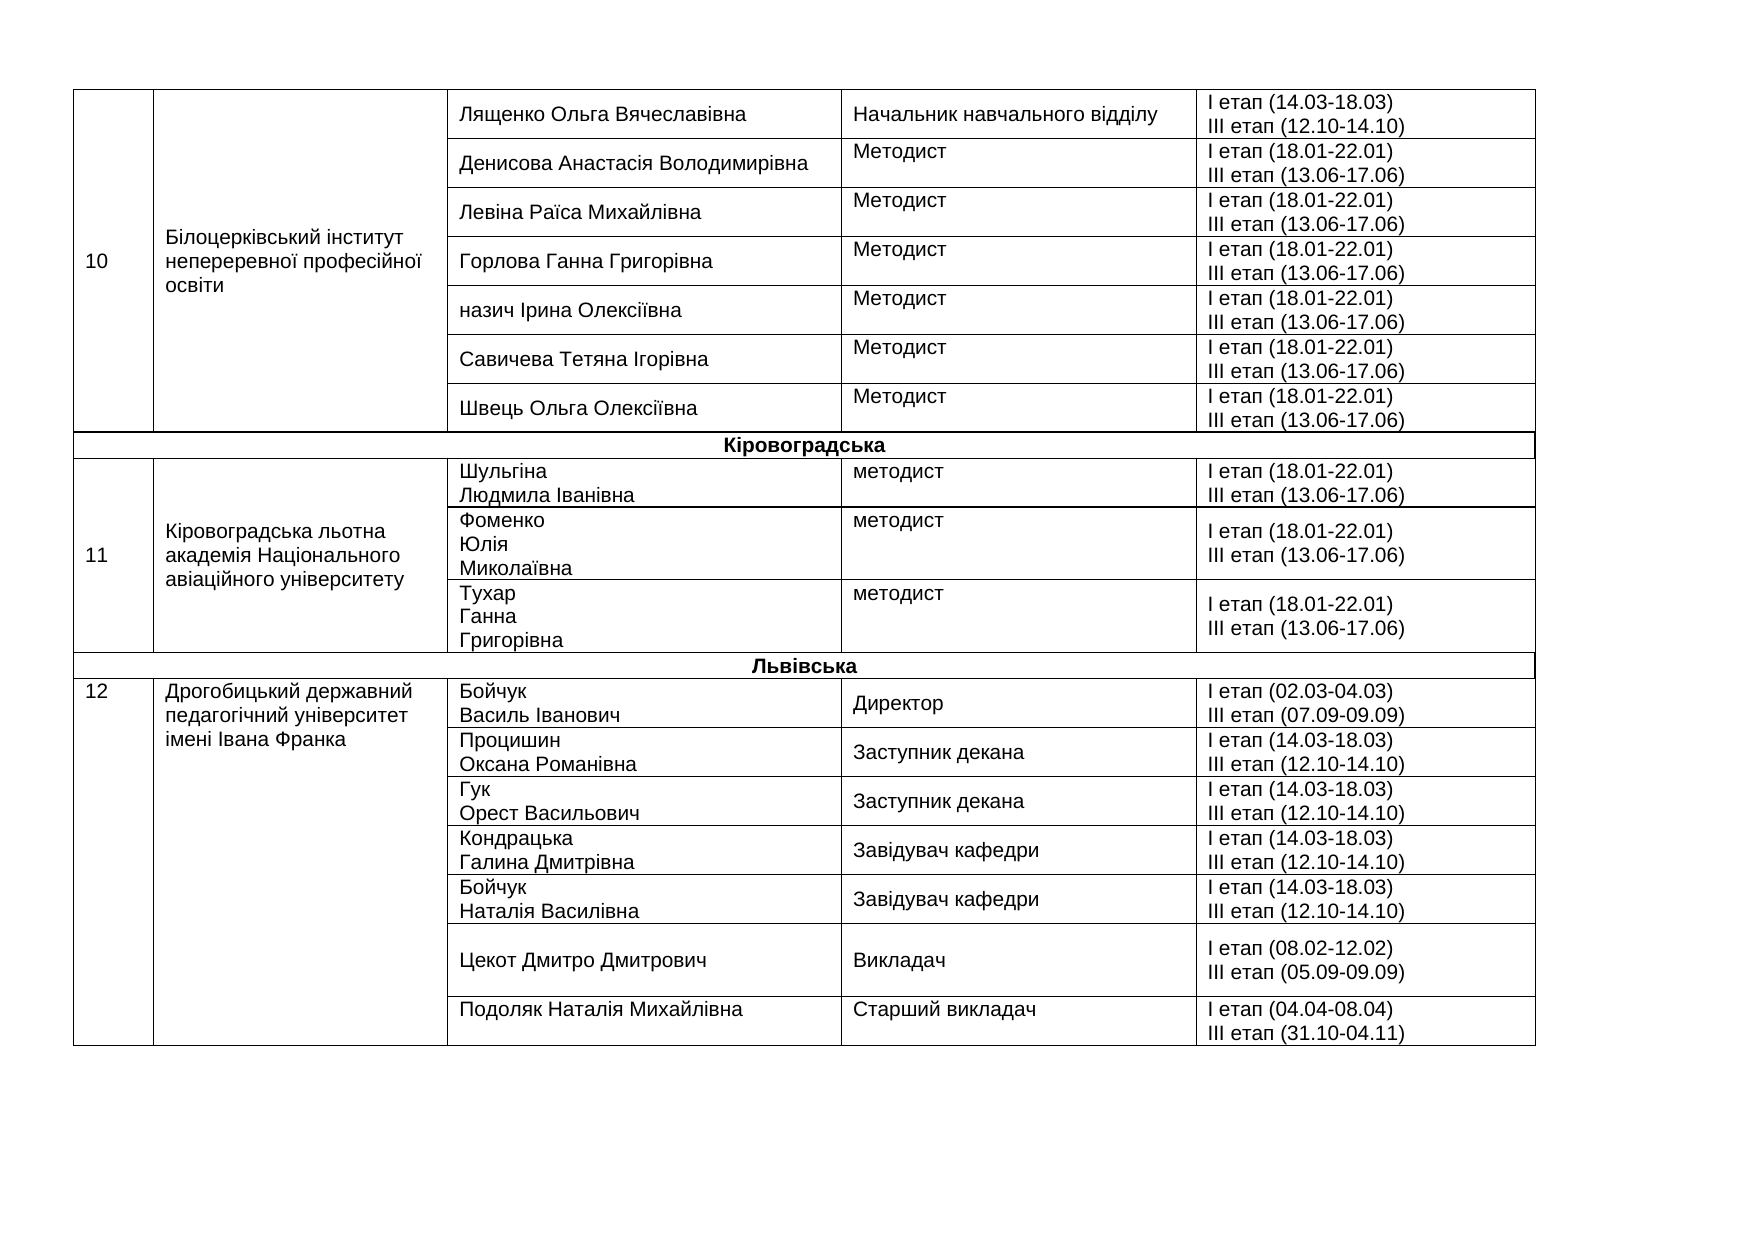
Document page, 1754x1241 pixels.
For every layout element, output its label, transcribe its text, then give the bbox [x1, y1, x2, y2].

table_cell Завідувач кафедри [842, 826, 1196, 874]
table_cell Заступник декана [842, 728, 1196, 776]
table_cell І етап (14.03-18.03) ІІІ етап (12.10-14.10) [1197, 777, 1535, 825]
table_cell Бойчук Василь Іванович [448, 679, 841, 727]
table_cell Методист [842, 384, 1196, 431]
table_cell Шульгіна Людмила Іванівна [448, 459, 841, 506]
table_cell Кондрацька Галина Дмитрівна [448, 826, 841, 874]
table_cell І етап (14.03-18.03) ІІІ етап (12.10-14.10) [1197, 728, 1535, 776]
table_cell Горлова Ганна Григорівна [448, 237, 841, 284]
table_cell Процишин Оксана Романівна [448, 728, 841, 776]
table_cell Цекот Дмитро Дмитрович [448, 924, 841, 996]
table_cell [1197, 139, 1535, 187]
table_cell Кіровоградська льотна академія Національного авіаційного університету [154, 459, 447, 652]
table_cell Швець Ольга Олексіївна [448, 384, 841, 431]
table_cell Фоменко Юлія Миколаївна [448, 508, 841, 579]
table_cell Методист [842, 139, 1196, 187]
table_cell назич Ірина Олексіївна [448, 286, 841, 333]
table_cell Методист [842, 188, 1196, 236]
table_cell Начальник навчального відділу [842, 90, 1196, 138]
table_cell І етап (14.03-18.03) ІІІ етап (12.10-14.10) [1197, 90, 1535, 138]
table_cell Білоцерківський інститут непереревної професійної освіти [154, 90, 447, 431]
table_cell Бойчук Наталія Василівна [448, 875, 841, 923]
table_cell Левіна Раїса Михайлівна [448, 188, 841, 236]
table_cell Викладач [842, 924, 1196, 996]
table_cell Кіровоградська [74, 433, 1534, 457]
table_cell І етап (18.01-22.01) ІІІ етап (13.06-17.06) [1197, 384, 1535, 431]
table_cell Методист [842, 286, 1196, 333]
table_cell 10 [74, 90, 153, 431]
table_cell методист [842, 580, 1196, 652]
table_cell 11 [74, 459, 153, 652]
table_cell Гук Орест Васильович [448, 777, 841, 825]
table_cell І етап (14.03-18.03) ІІІ етап (12.10-14.10) [1197, 826, 1535, 874]
table_cell Денисова Анастасія Володимирівна [448, 139, 841, 187]
table_cell Директор [842, 679, 1196, 727]
table_cell І етап (18.01-22.01) ІІІ етап (13.06-17.06) [1197, 508, 1535, 579]
table_cell Подоляк Наталія Михайлівна [448, 997, 841, 1045]
table_cell І етап (18.01-22.01) ІІІ етап (13.06-17.06) [1197, 335, 1535, 382]
table_cell Савичева Тетяна Ігорівна [448, 335, 841, 382]
table_cell І етап (04.04-08.04) ІІІ етап (31.10-04.11) [1197, 997, 1535, 1045]
table_cell Львівська [74, 653, 1534, 678]
table_cell методист [842, 508, 1196, 579]
table_cell І етап (18.01-22.01) ІІІ етап (13.06-17.06) [1197, 459, 1535, 506]
table_cell Старший викладач [842, 997, 1196, 1045]
table_cell Завідувач кафедри [842, 875, 1196, 923]
table_cell Дрогобицький державний педагогічний університет імені Івана Франка [154, 679, 447, 1045]
table_cell І етап (18.01-22.01) ІІІ етап (13.06-17.06) [1197, 580, 1535, 652]
table_cell І етап (18.01-22.01) ІІІ етап (13.06-17.06) [1197, 188, 1535, 236]
table_cell Методист [842, 335, 1196, 382]
table_cell Методист [842, 237, 1196, 284]
table_cell І етап (14.03-18.03) ІІІ етап (12.10-14.10) [1197, 875, 1535, 923]
table_cell І етап (02.03-04.03) ІІІ етап (07.09-09.09) [1197, 679, 1535, 727]
table_cell І етап (18.01-22.01) ІІІ етап (13.06-17.06) [1197, 237, 1535, 284]
table_cell методист [842, 459, 1196, 506]
table_cell І етап (08.02-12.02) ІІІ етап (05.09-09.09) [1197, 924, 1535, 996]
table_cell Заступник декана [842, 777, 1196, 825]
table_cell Тухар Ганна Григорівна [448, 580, 841, 652]
table_cell 12 [74, 679, 153, 1045]
table_cell І етап (18.01-22.01) ІІІ етап (13.06-17.06) [1197, 286, 1535, 333]
table_cell Лященко Ольга Вячеславівна [448, 90, 841, 138]
